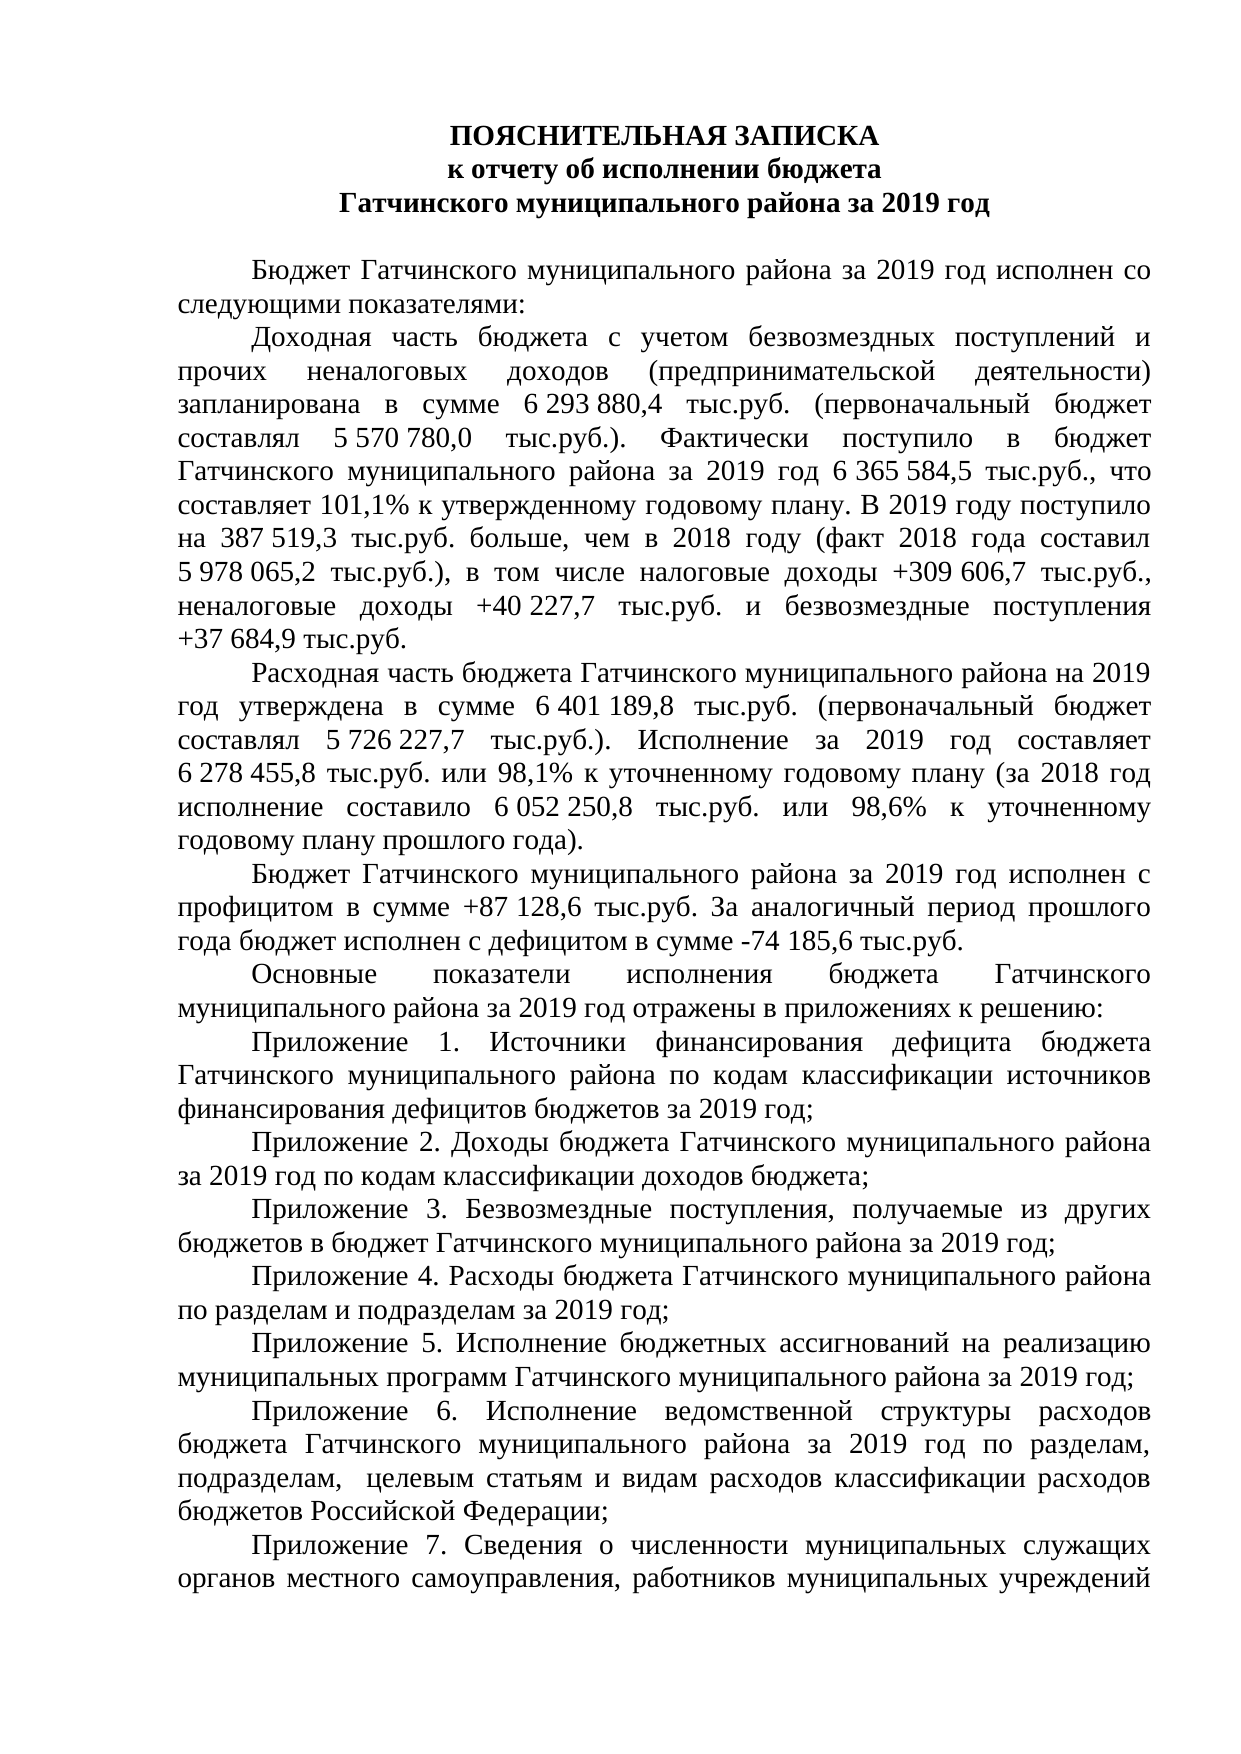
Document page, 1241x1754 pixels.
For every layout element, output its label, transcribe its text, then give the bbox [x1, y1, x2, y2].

text к отчету об исполнении бюджета [177, 152, 1152, 185]
text Приложение 1. Источники финансирования дефицита бюджета Гатчинского муниципального района по кодам классификации источников финансирования дефицитов бюджетов за 2019 год; [177, 1024, 1152, 1124]
text Приложение 4. Расходы бюджета Гатчинского муниципального района по разделам и подразделам за 2019 год; [177, 1258, 1152, 1326]
text Бюджет Гатчинского муниципального района за 2019 год исполнен со следующими показателями: [177, 252, 1152, 319]
text ПОЯСНИТЕЛЬНАЯ ЗАПИСКА [177, 118, 1152, 152]
text Приложение 2. Доходы бюджета Гатчинского муниципального района за 2019 год по кодам классификации доходов бюджета; [177, 1124, 1152, 1191]
text Бюджет Гатчинского муниципального района за 2019 год исполнен с профицитом в сумме +87 128,6 тыс.руб. За аналогичный период прошлого года бюджет исполнен с дефицитом в сумме -74 185,6 тыс.руб. [177, 856, 1152, 957]
text Приложение 6. Исполнение ведомственной структуры расходов бюджета Гатчинского муниципального района за 2019 год по разделам, подразделам, целевым статьям и видам расходов классификации расходов бюджетов Российской Федерации; [177, 1393, 1152, 1527]
text Приложение 3. Безвозмездные поступления, получаемые из других бюджетов в бюджет Гатчинского муниципального района за 2019 год; [177, 1191, 1152, 1258]
text Доходная часть бюджета с учетом безвозмездных поступлений и прочих неналоговых доходов (предпринимательской деятельности) запланирована в сумме 6 293 880,4 тыс.руб. (первоначальный бюджет составлял 5 570 780,0 тыс.руб.). Фактически поступило в бюджет Гатчинского муниципального района за 2019 год 6 365 584,5 тыс.руб., что составляет 101,1% к утвержденному годовому плану. В 2019 году поступило на 387 519,3 тыс.руб. больше, чем в 2018 году (факт 2018 года составил 5 978 065,2 тыс.руб.), в том числе налоговые доходы +309 606,7 тыс.руб., неналоговые доходы +40 227,7 тыс.руб. и безвозмездные поступления +37 684,9 тыс.руб. [177, 319, 1152, 655]
text Расходная часть бюджета Гатчинского муниципального района на 2019 год утверждена в сумме 6 401 189,8 тыс.руб. (первоначальный бюджет составлял 5 726 227,7 тыс.руб.). Исполнение за 2019 год составляет 6 278 455,8 тыс.руб. или 98,1% к уточненному годовому плану (за 2018 год исполнение составило 6 052 250,8 тыс.руб. или 98,6% к уточненному годовому плану прошлого года). [177, 655, 1152, 856]
text Гатчинского муниципального района за 2019 год [177, 185, 1152, 219]
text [177, 1527, 1152, 1594]
text Приложение 5. Исполнение бюджетных ассигнований на реализацию муниципальных программ Гатчинского муниципального района за 2019 год; [177, 1326, 1152, 1393]
text Основные показатели исполнения бюджета Гатчинского муниципального района за 2019 год отражены в приложениях к решению: [177, 957, 1152, 1024]
